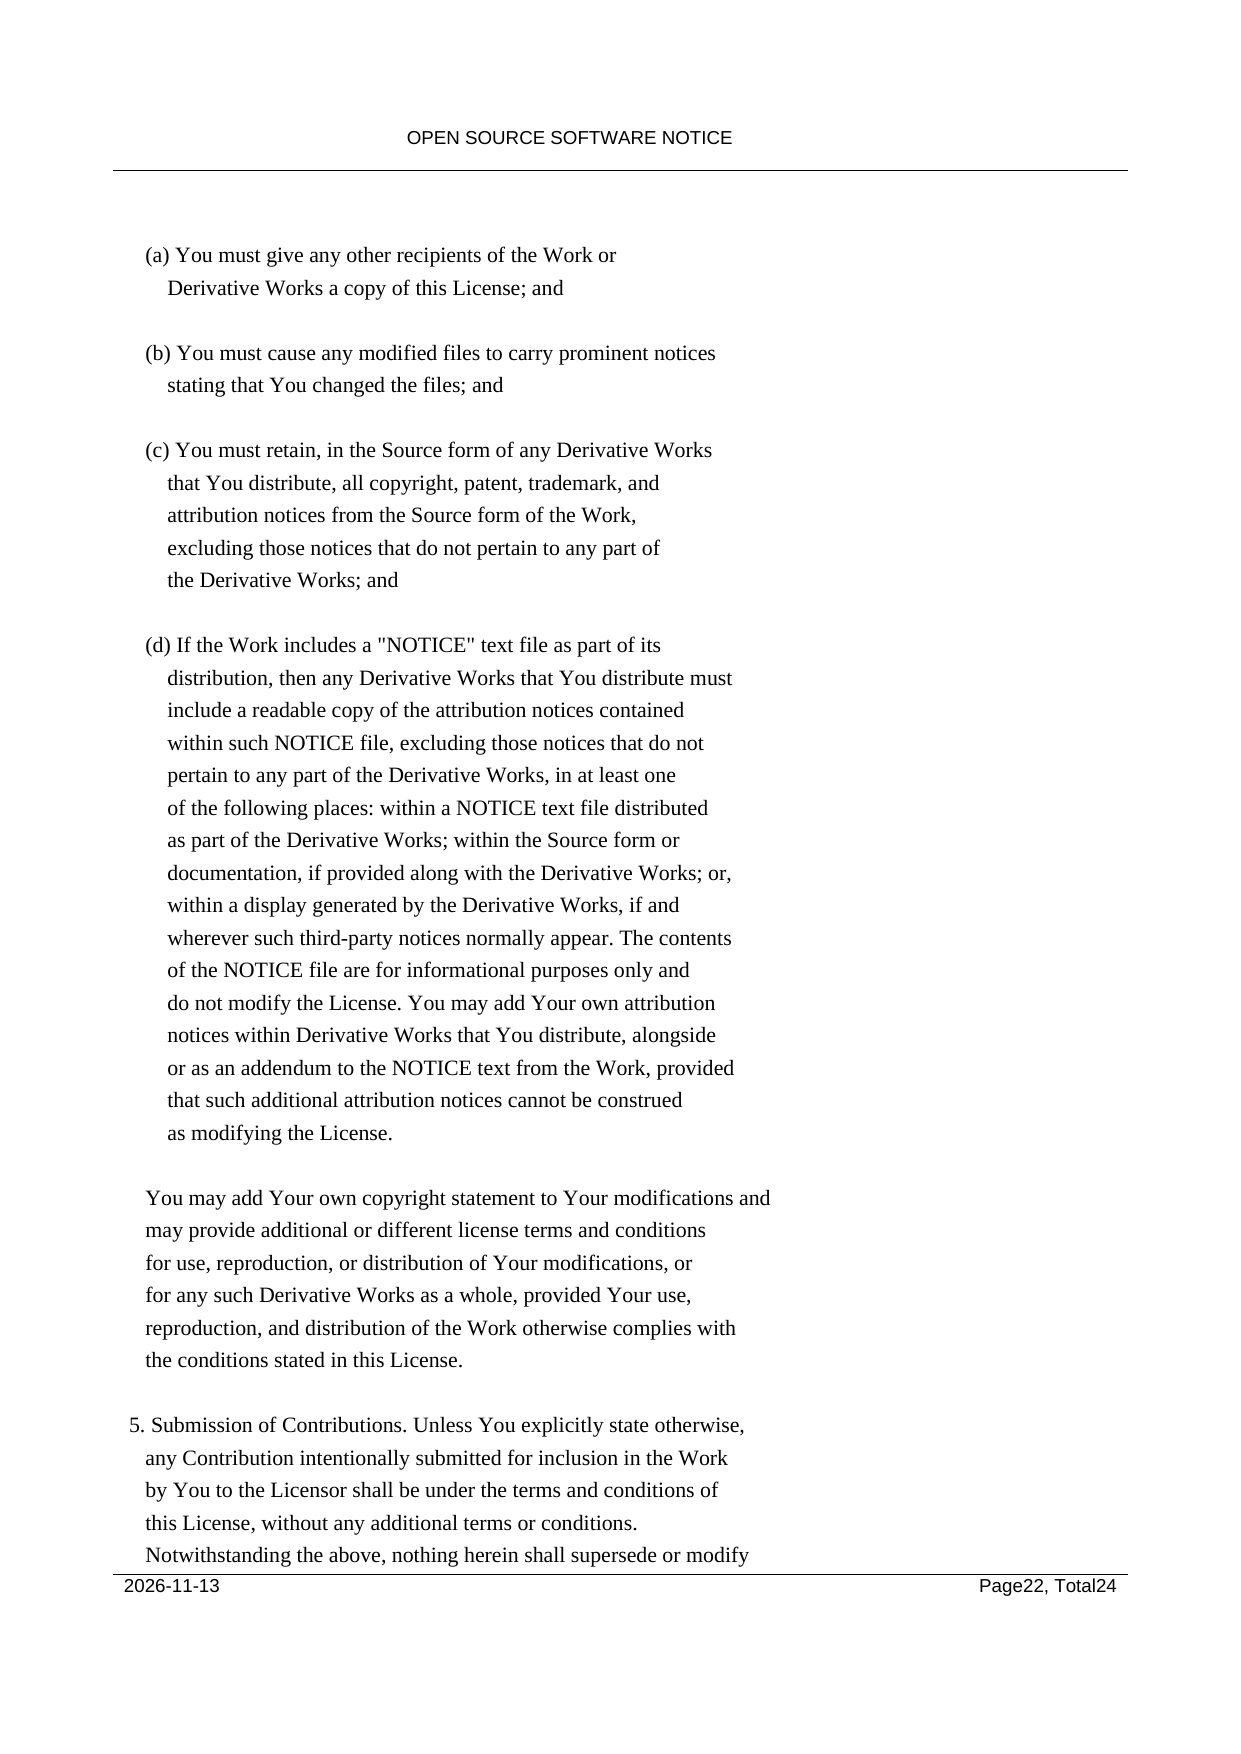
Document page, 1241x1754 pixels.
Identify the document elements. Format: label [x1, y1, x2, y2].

text [112, 206, 1128, 1571]
